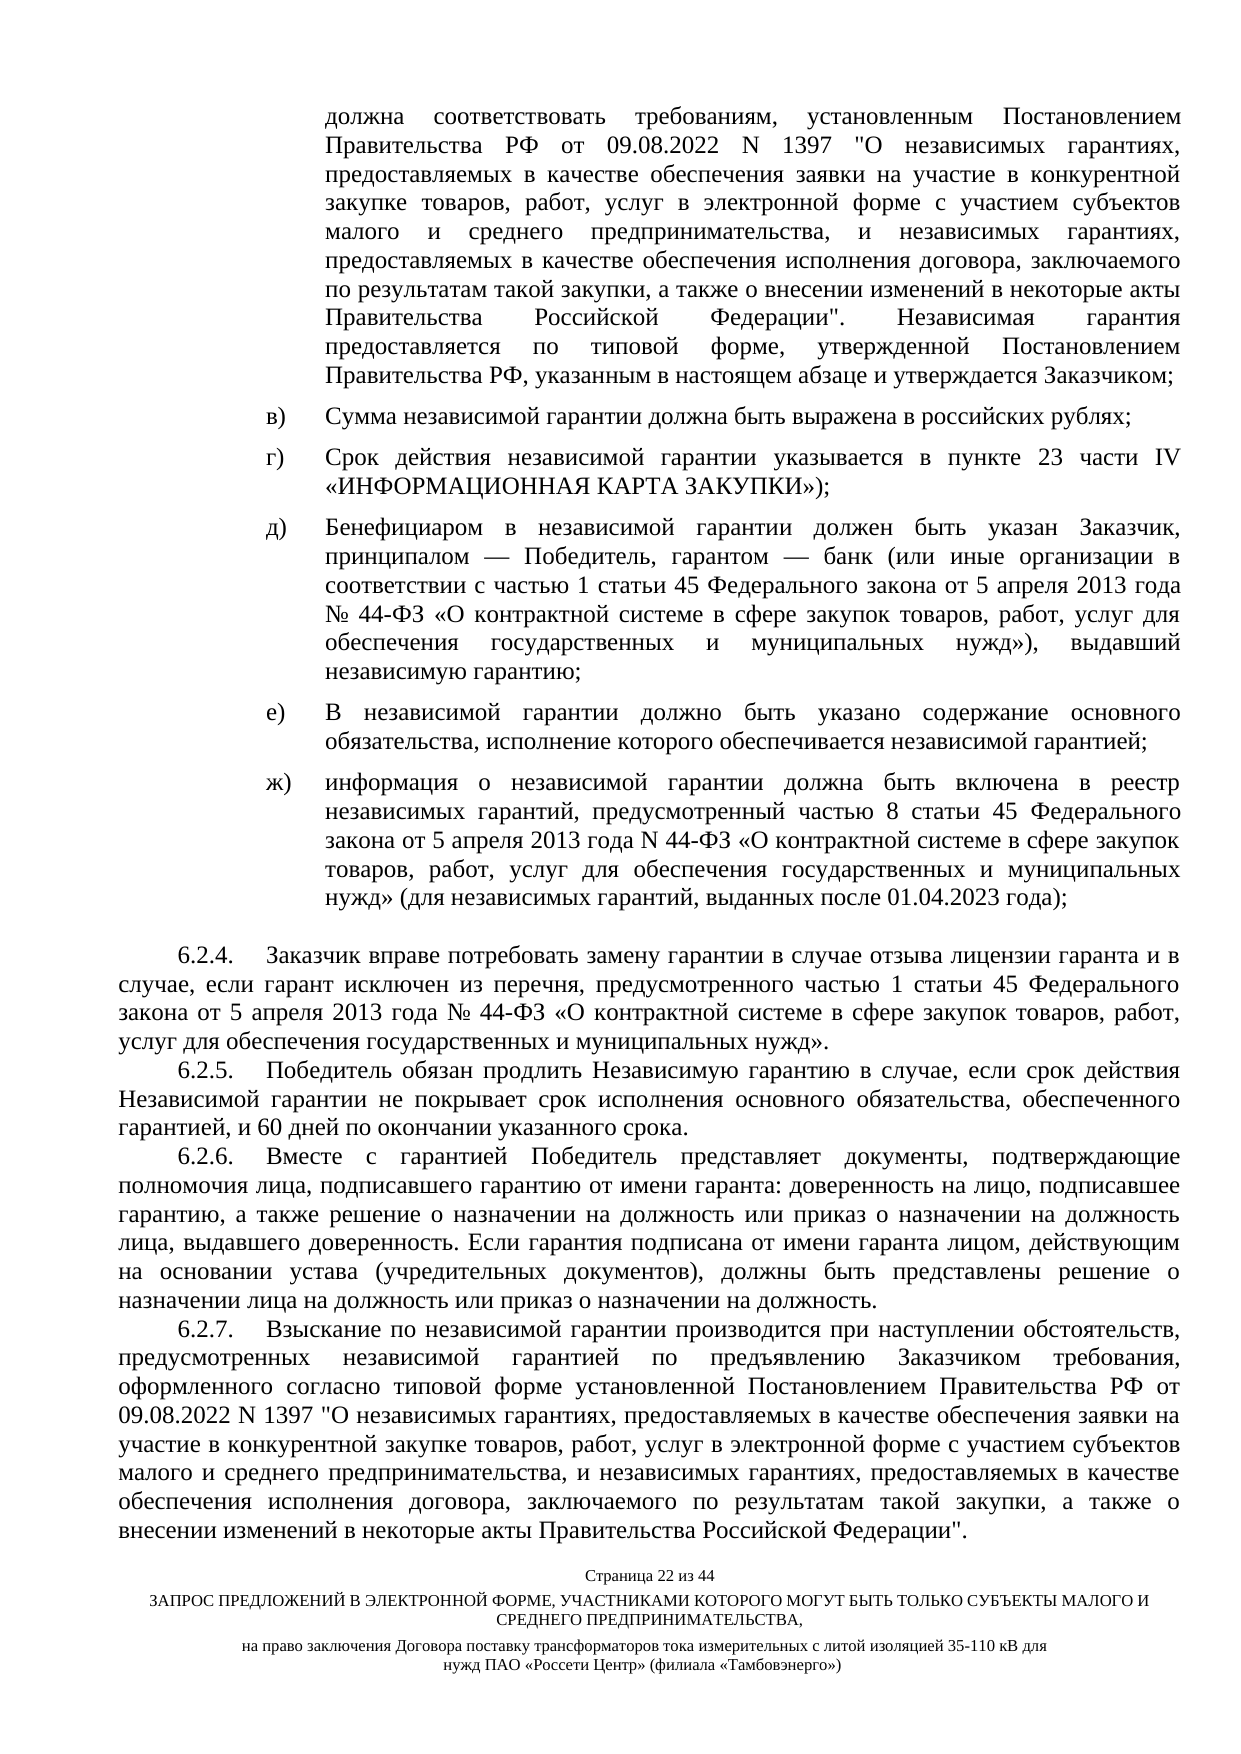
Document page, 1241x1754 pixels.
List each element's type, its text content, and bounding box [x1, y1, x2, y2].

list В независимой гарантии должно быть указано содержание основного обязательства, исполнение которого обеспечивается независимой гарантией; [266, 697, 1181, 755]
list Бенефициаром в независимой гарантии должен быть указан Заказчик, принципалом — Победитель, гарантом — банк (или иные организации в соответствии с частью 1 статьи 45 Федерального закона от 5 апреля 2013 года № 44-ФЗ «О контрактной системе в сфере закупок товаров, работ, услуг для обеспечения государственных и муниципальных нужд»), выдавший независимую гарантию; [266, 512, 1181, 685]
subtitle Вместе с гарантией Победитель представляет документы, подтверждающие полномочия лица, подписавшего гарантию от имени гаранта: доверенность на лицо, подписавшее гарантию, а также решение о назначении на должность или приказ о назначении на должность лица, выдавшего доверенность. Если гарантия подписана от имени гаранта лицом, действующим на основании устава (учредительных документов), должны быть представлены решение о назначении лица на должность или приказ о назначении на должность. [118, 1141, 1181, 1314]
list Сумма независимой гарантии должна быть выражена в российских рублях; [266, 401, 1181, 430]
subtitle Взыскание по независимой гарантии производится при наступлении обстоятельств, предусмотренных независимой гарантией по предъявлению Заказчиком требования, оформленного согласно типовой форме установленной Постановлением Правительства РФ от 09.08.2022 N 1397 "О независимых гарантиях, предоставляемых в качестве обеспечения заявки на участие в конкурентной закупке товаров, работ, услуг в электронной форме с участием субъектов малого и среднего предпринимательства, и независимых гарантиях, предоставляемых в качестве обеспечения исполнения договора, заключаемого по результатам такой закупки, а также о внесении изменений в некоторые акты Правительства Российской Федерации". [118, 1314, 1181, 1544]
subtitle Заказчик вправе потребовать замену гарантии в случае отзыва лицензии гаранта и в случае, если гарант исключен из перечня, предусмотренного частью 1 статьи 45 Федерального закона от 5 апреля 2013 года № 44-ФЗ «О контрактной системе в сфере закупок товаров, работ, услуг для обеспечения государственных и муниципальных нужд». [118, 940, 1181, 1055]
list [266, 101, 1181, 389]
list информация о независимой гарантии должна быть включена в реестр независимых гарантий, предусмотренный частью 8 статьи 45 Федерального закона от 5 апреля 2013 года N 44-ФЗ «О контрактной системе в сфере закупок товаров, работ, услуг для обеспечения государственных и муниципальных нужд» (для независимых гарантий, выданных после 01.04.2023 года); [266, 767, 1181, 911]
list Срок действия независимой гарантии указывается в пункте 23 части IV «ИНФОРМАЦИОННАЯ КАРТА ЗАКУПКИ»); [266, 442, 1181, 500]
subtitle Победитель обязан продлить Независимую гарантию в случае, если срок действия Независимой гарантии не покрывает срок исполнения основного обязательства, обеспеченного гарантией, и 60 дней по окончании указанного срока. [118, 1055, 1181, 1141]
